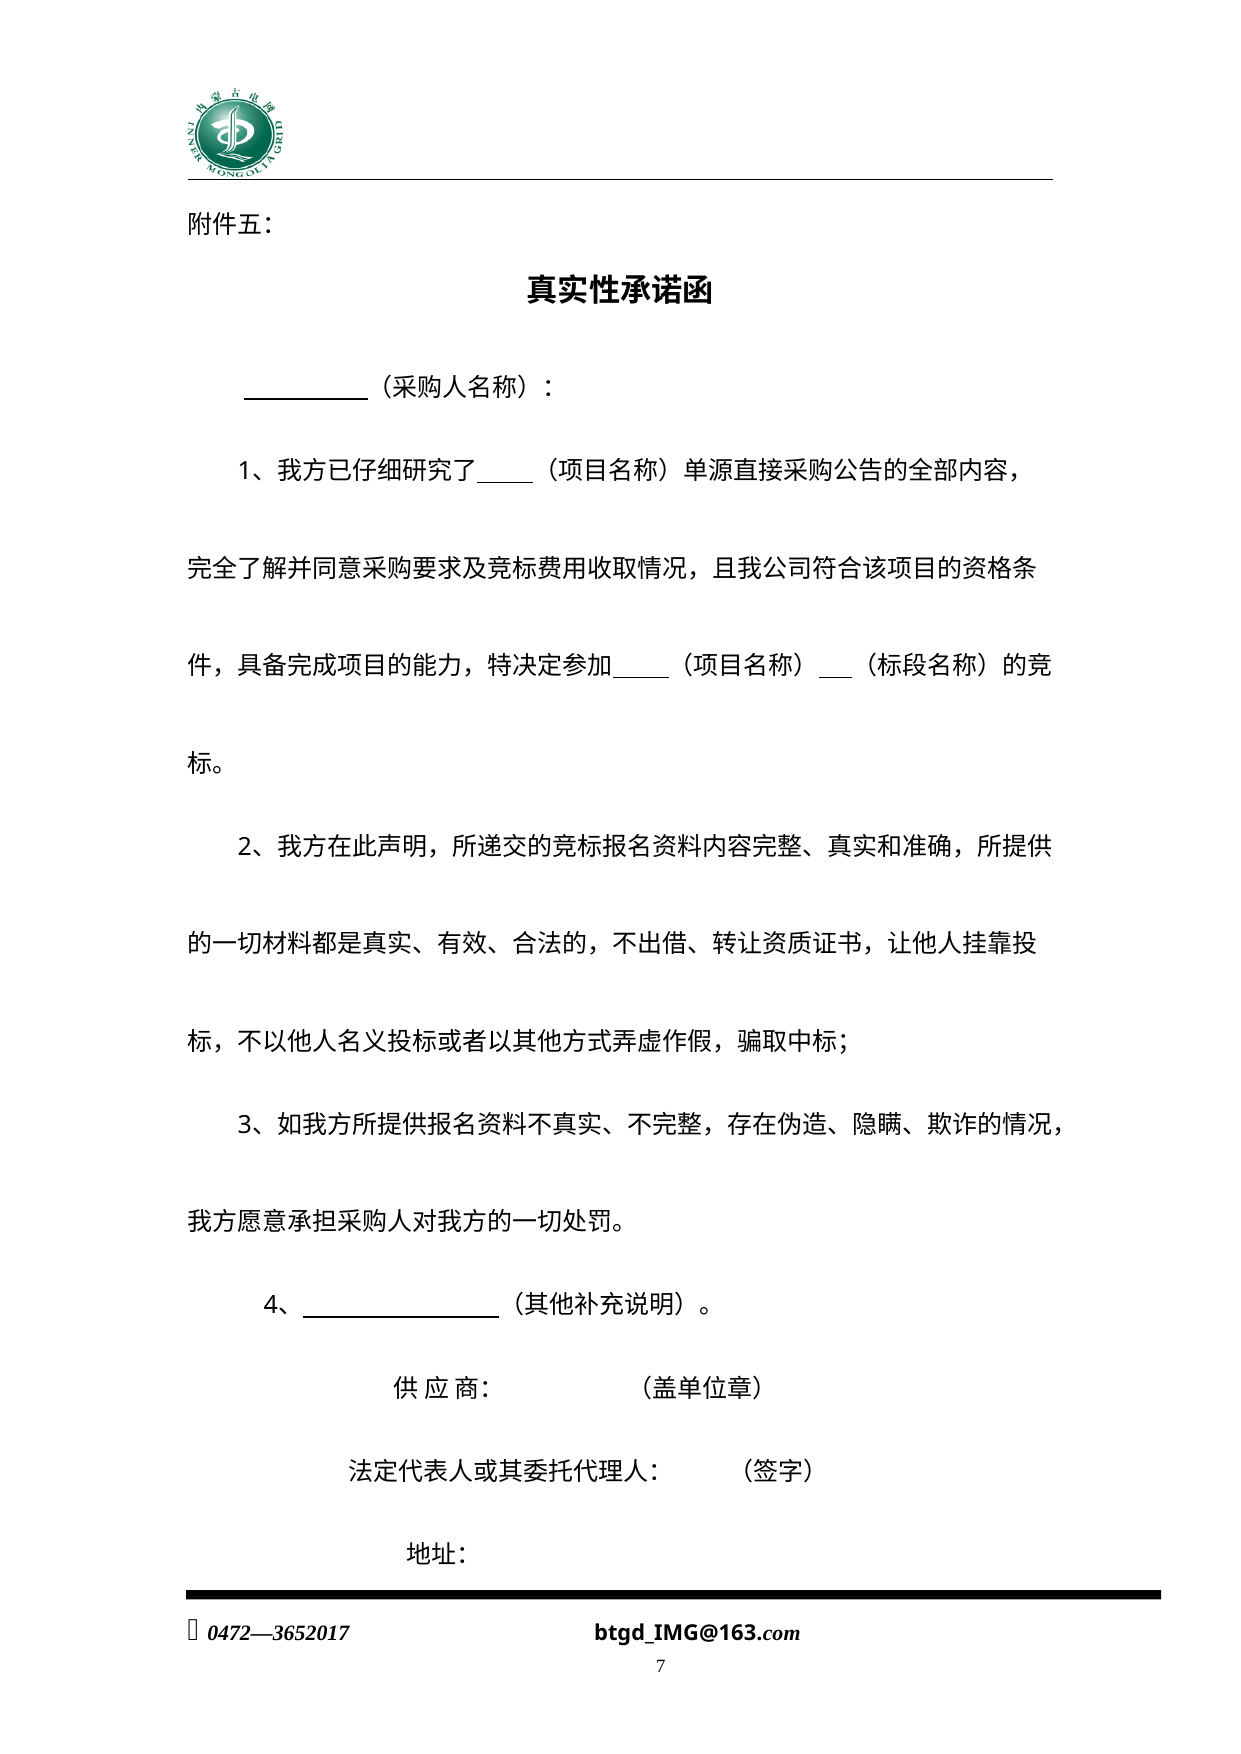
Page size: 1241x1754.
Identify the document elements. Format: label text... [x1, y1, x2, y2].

text 3、如我方所提供报名资料不真实、不完整，存在伪造、隐瞒、欺诈的情况，我方愿意承担采购人对我方的一切处罚。 [187, 1090, 1053, 1252]
text 2、我方在此声明，所递交的竞标报名资料内容完整、真实和准确，所提供的一切材料都是真实、有效、合法的，不出借、转让资质证书，让他人挂靠投标，不以他人名义投标或者以其他方式弄虚作假，骗取中标； [187, 812, 1053, 1072]
text 供 应 商： （盖单位章） [187, 1354, 1053, 1419]
text 法定代表人或其委托代理人： （签字） [187, 1437, 1053, 1502]
text 地址： [187, 1520, 1053, 1585]
text 4、 （其他补充说明）。 [187, 1271, 1053, 1336]
picture [187, 88, 295, 177]
text 1、我方已仔细研究了 （项目名称）单源直接采购公告的全部内容，完全了解并同意采购要求及竞标费用收取情况，且我公司符合该项目的资格条件，具备完成项目的能力，特决定参加 （项目名称） （标段名称）的竞标。 [187, 436, 1053, 794]
text 附件五： [187, 191, 1053, 256]
text （采购人名称）： [187, 353, 1053, 418]
subtitle 真实性承诺函 [187, 256, 1053, 321]
